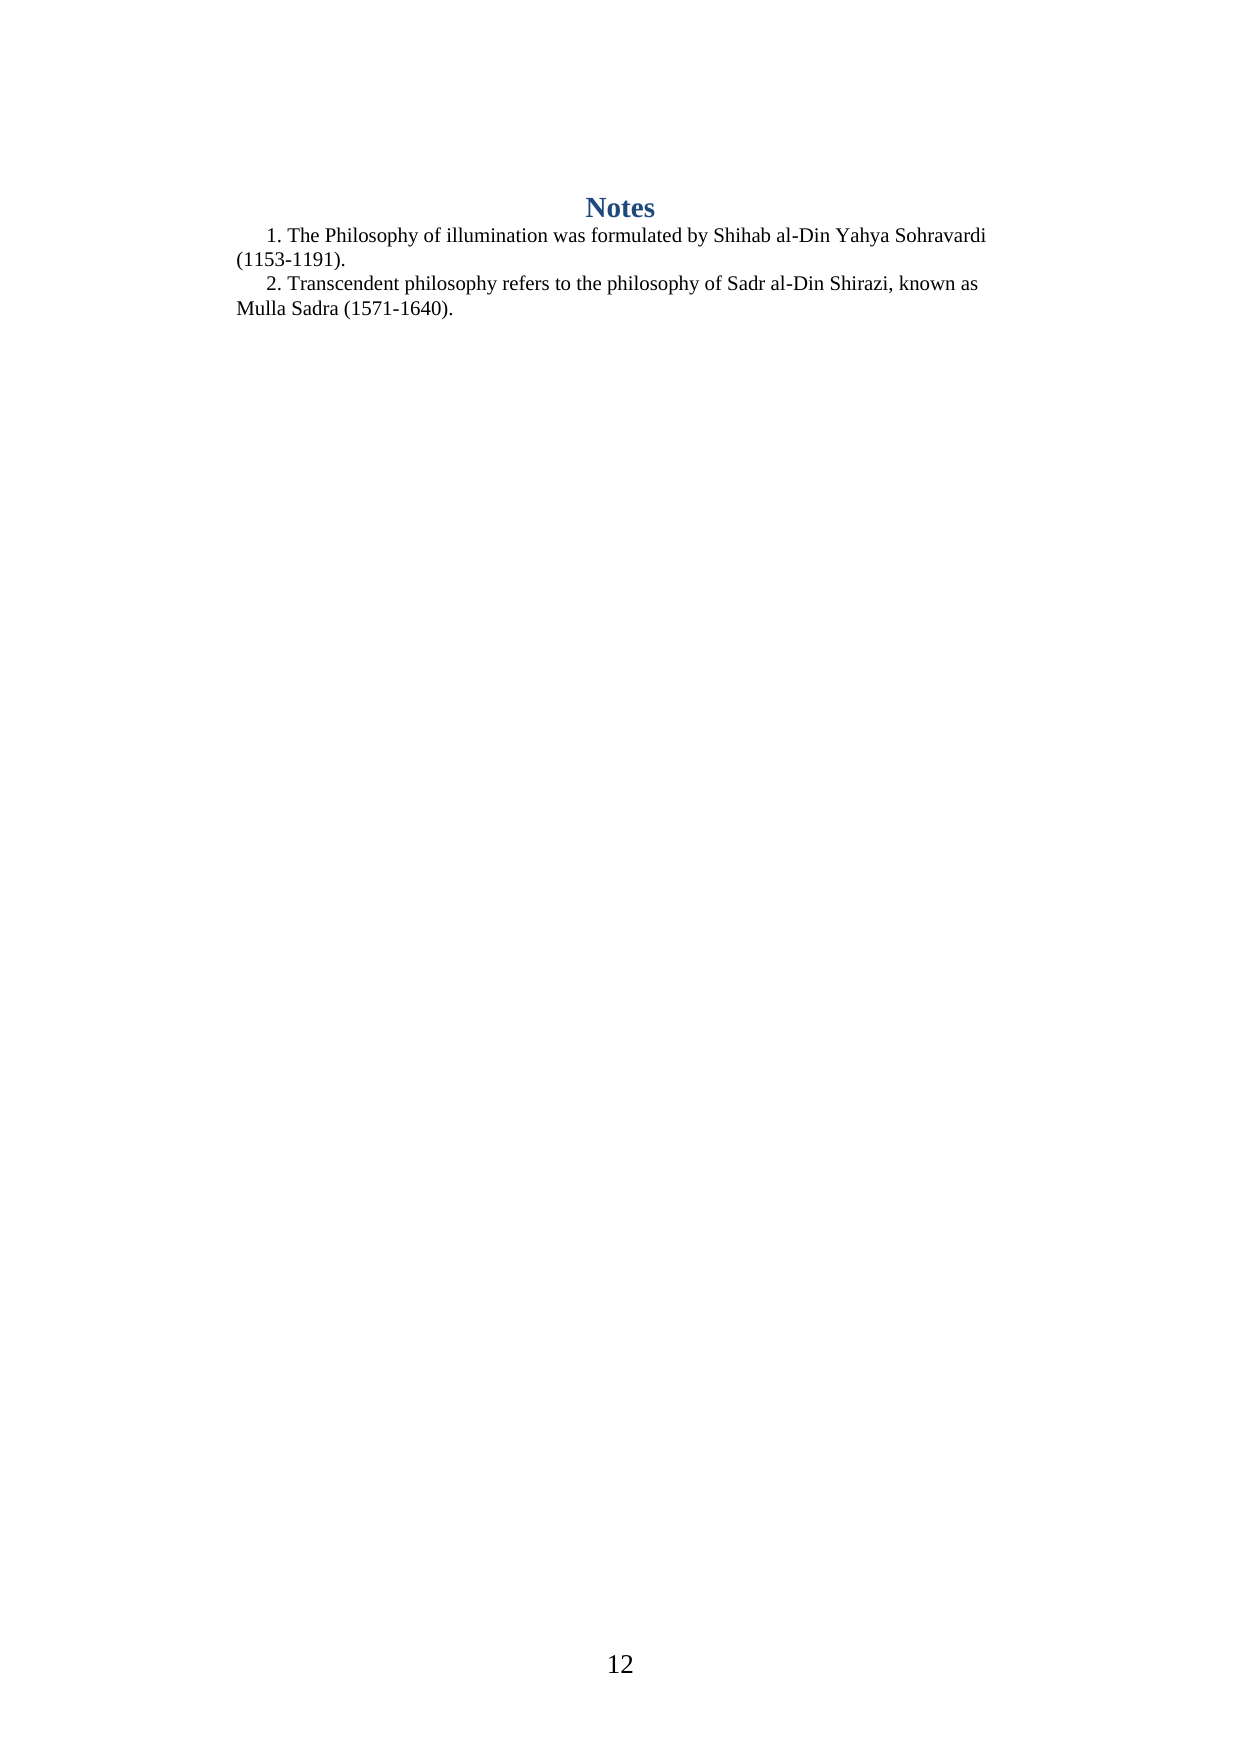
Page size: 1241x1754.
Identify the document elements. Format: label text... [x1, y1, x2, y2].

subtitle Notes [236, 190, 1004, 223]
text 1. The Philosophy of illumination was formulated by Shihab al-Din Yahya Sohravardi (1153-1191). [236, 223, 1004, 271]
text 2. Transcendent philosophy refers to the philosophy of Sadr al-Din Shirazi, known as Mulla Sadra (1571-1640). [236, 271, 1004, 319]
